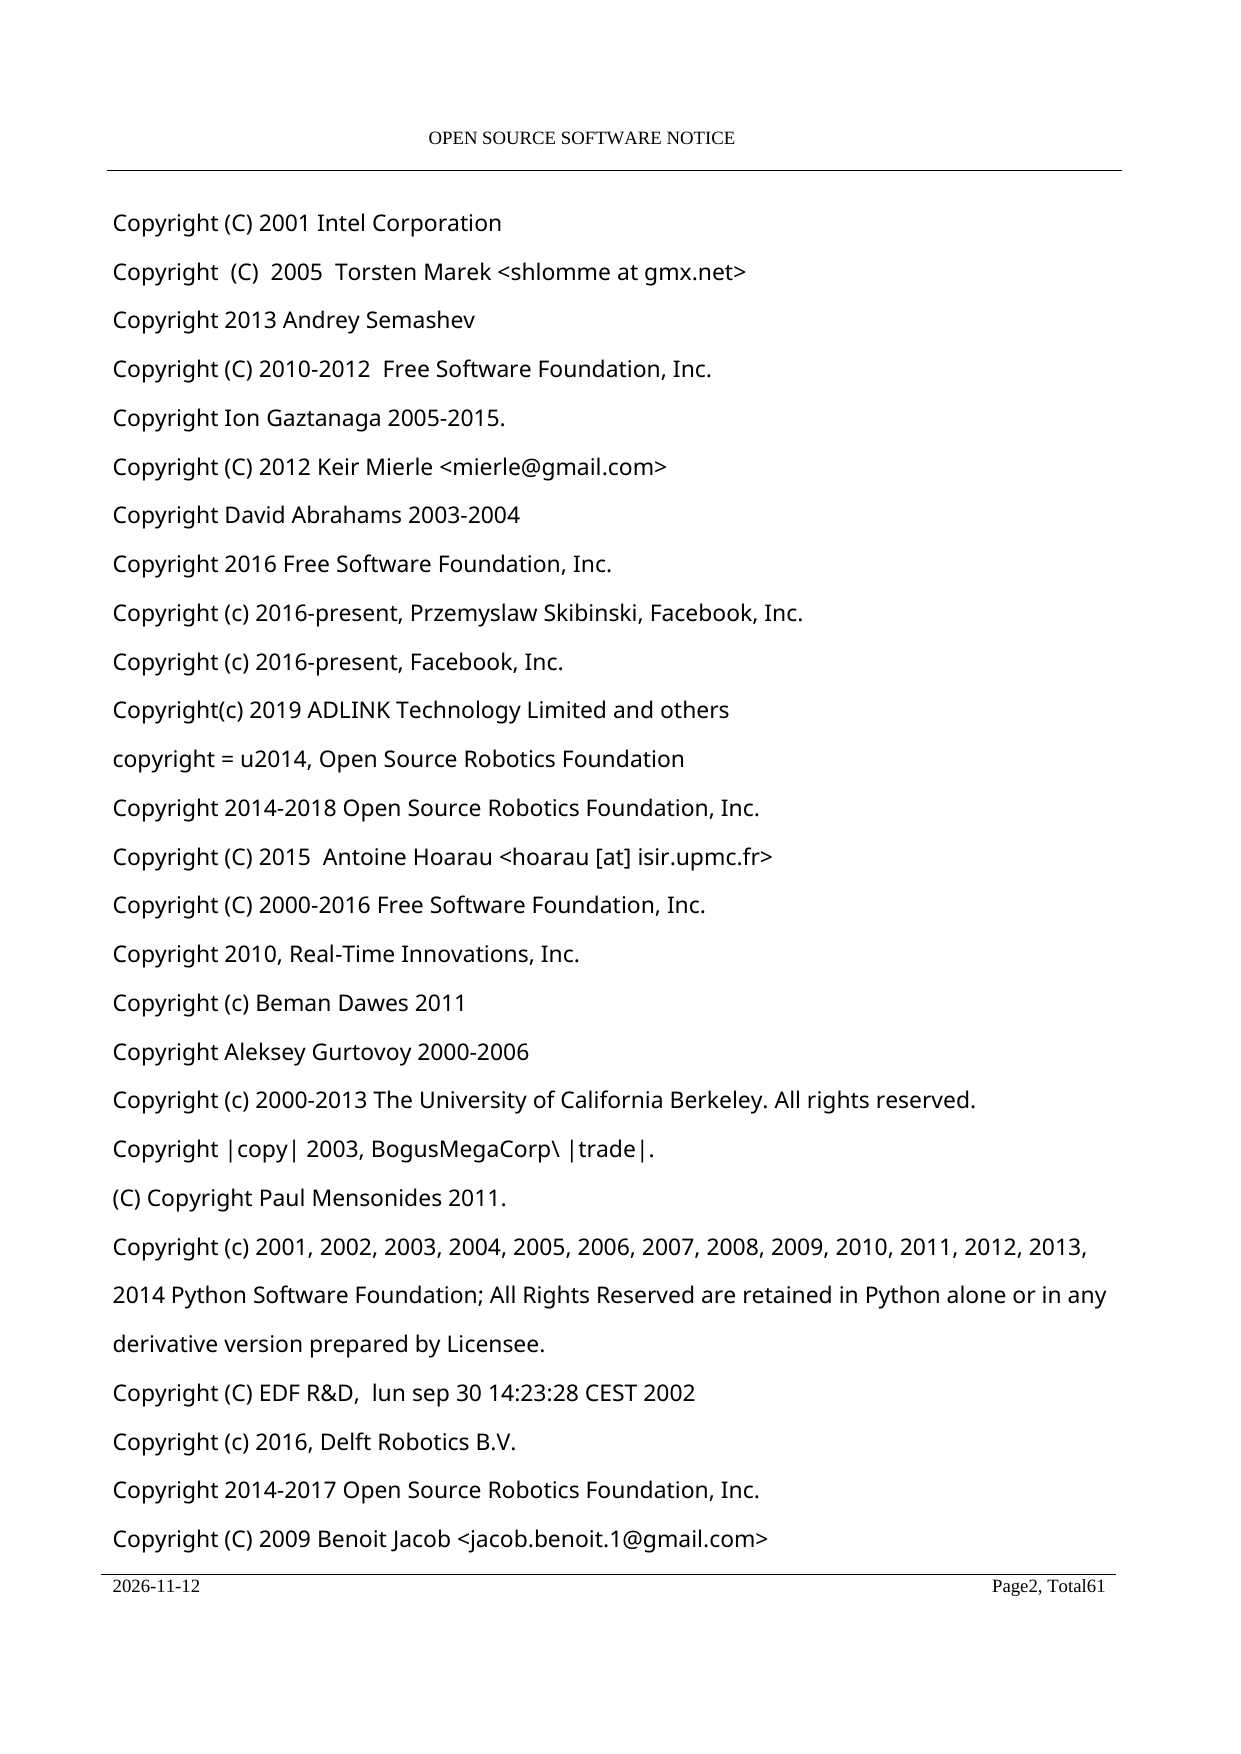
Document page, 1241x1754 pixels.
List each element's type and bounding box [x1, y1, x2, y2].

text [112, 206, 1128, 1555]
